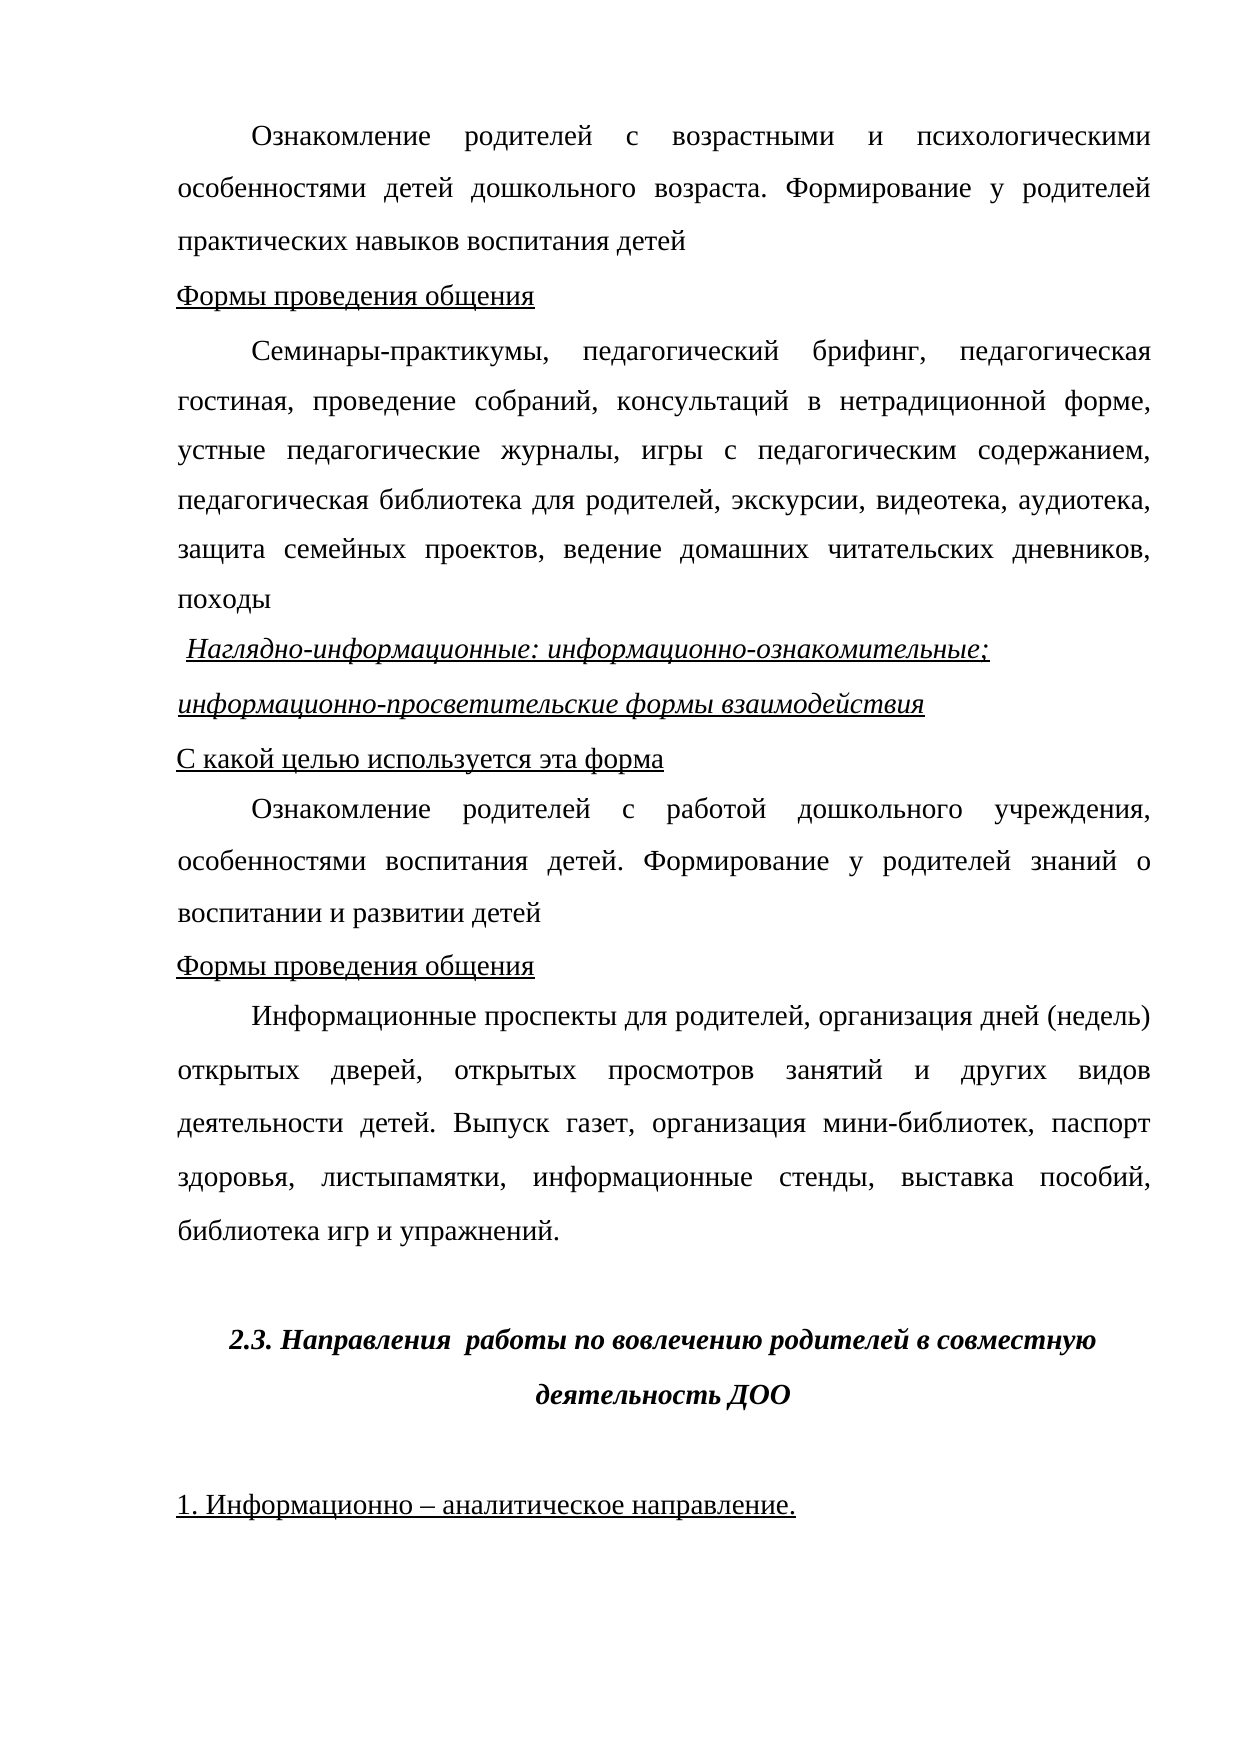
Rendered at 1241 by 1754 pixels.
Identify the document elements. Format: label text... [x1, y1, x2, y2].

text С какой целью используется эта форма [176, 741, 1152, 775]
text 1. Информационно – аналитическое направление. [176, 1487, 1152, 1521]
text Семинары-практикумы, педагогический брифинг, педагогическая гостиная, проведение собраний, консультаций в нетрадиционной форме, устные педагогические журналы, игры с педагогическим содержанием, педагогическая библиотека для родителей, экскурсии, видеотека, аудиотека, защита семейных проектов, ведение домашних читательских дневников, походы [177, 333, 1152, 615]
text Формы проведения общения [176, 948, 1152, 982]
text Ознакомление родителей с возрастными и психологическими особенностями детей дошкольного возраста. Формирование у родителей практических навыков воспитания детей [177, 118, 1152, 256]
text Формы проведения общения [176, 278, 1152, 311]
text Информационные проспекты для родителей, организация дней (недель) открытых дверей, открытых просмотров занятий и других видов деятельности детей. Выпуск газет, организация мини-библиотек, паспорт здоровья, листыпамятки, информационные стенды, выставка пособий, библиотека игр и упражнений. [177, 998, 1152, 1246]
text Наглядно-информационные: информационно-ознакомительные; информационно-просветительские формы взаимодействия [177, 631, 1152, 720]
text Ознакомление родителей с работой дошкольного учреждения, особенностями воспитания детей. Формирование у родителей знаний о воспитании и развитии детей [177, 791, 1152, 929]
subtitle 2.3. Направления работы по вовлечению родителей в совместную деятельность ДОО [177, 1322, 1152, 1411]
